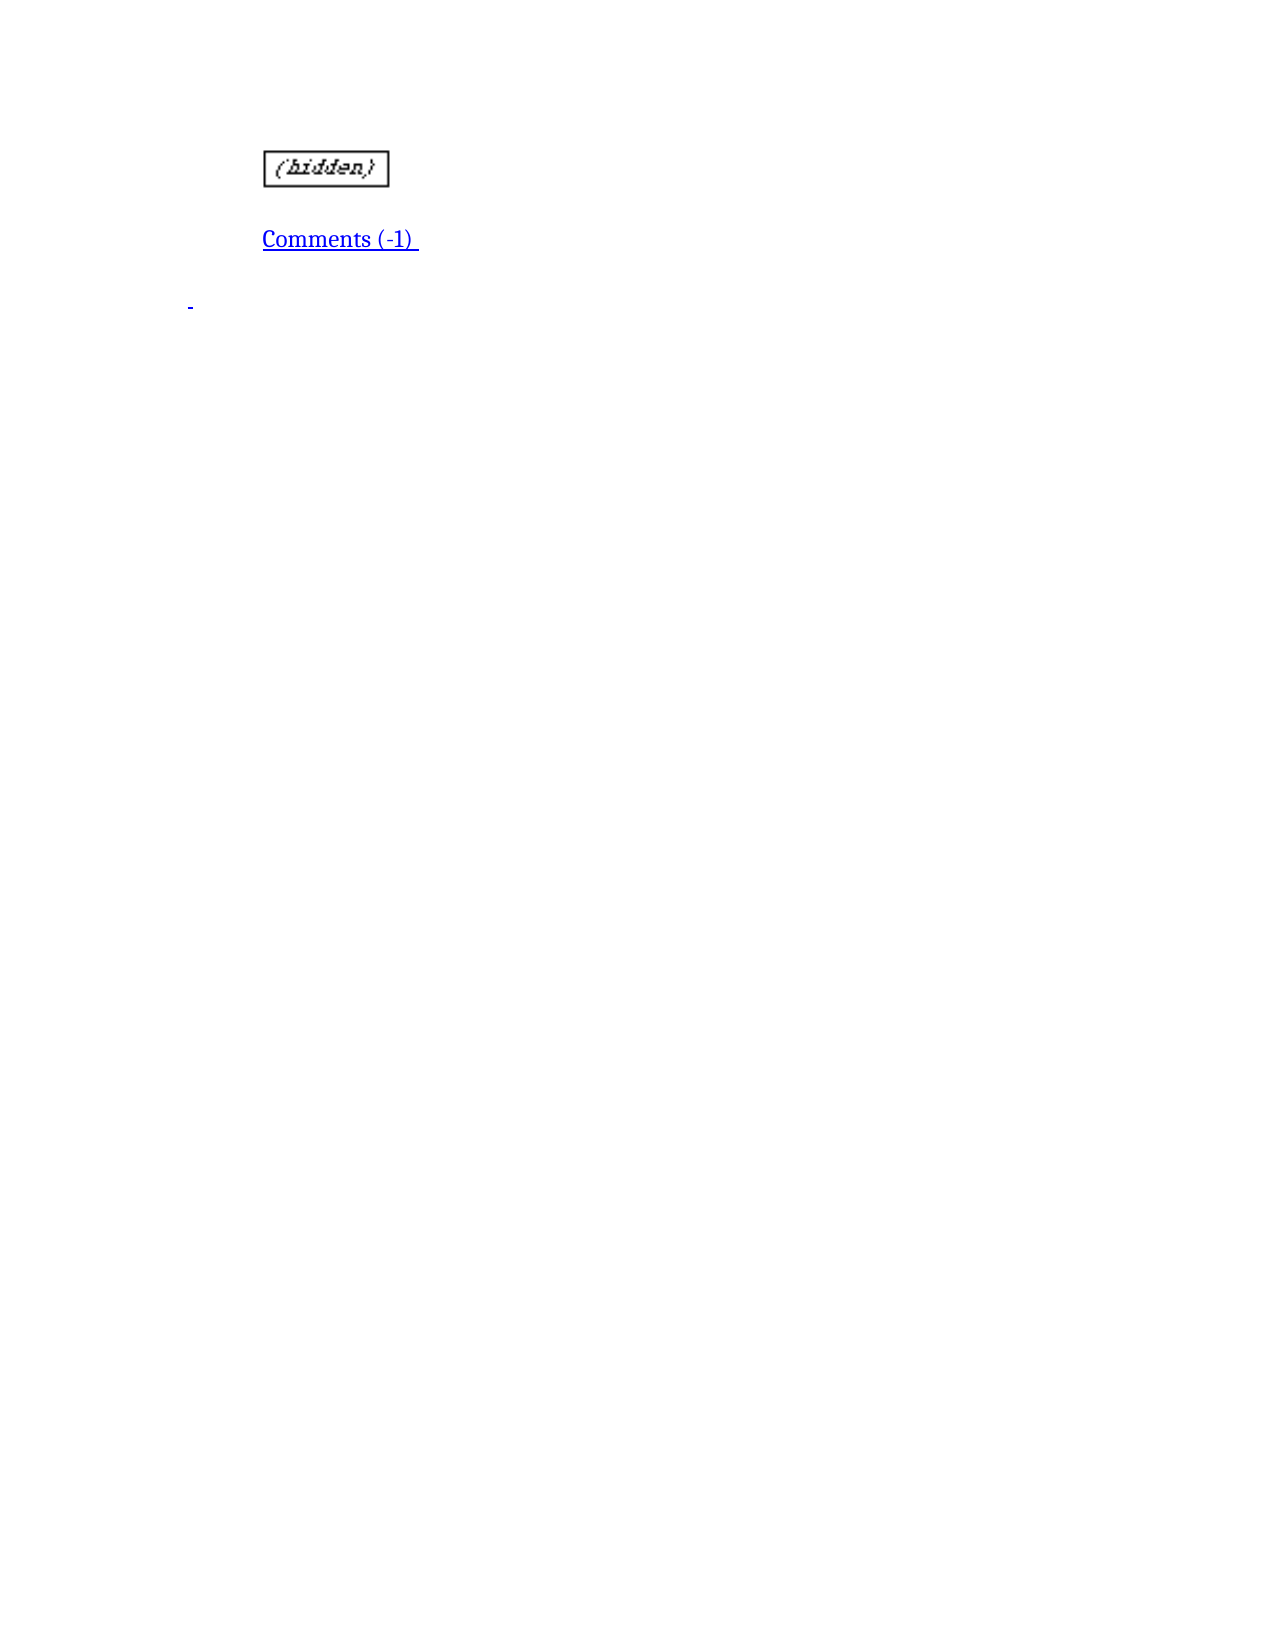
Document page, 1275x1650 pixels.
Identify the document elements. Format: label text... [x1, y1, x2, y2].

text Comments (-1) [262, 225, 1087, 254]
picture [262, 150, 392, 190]
